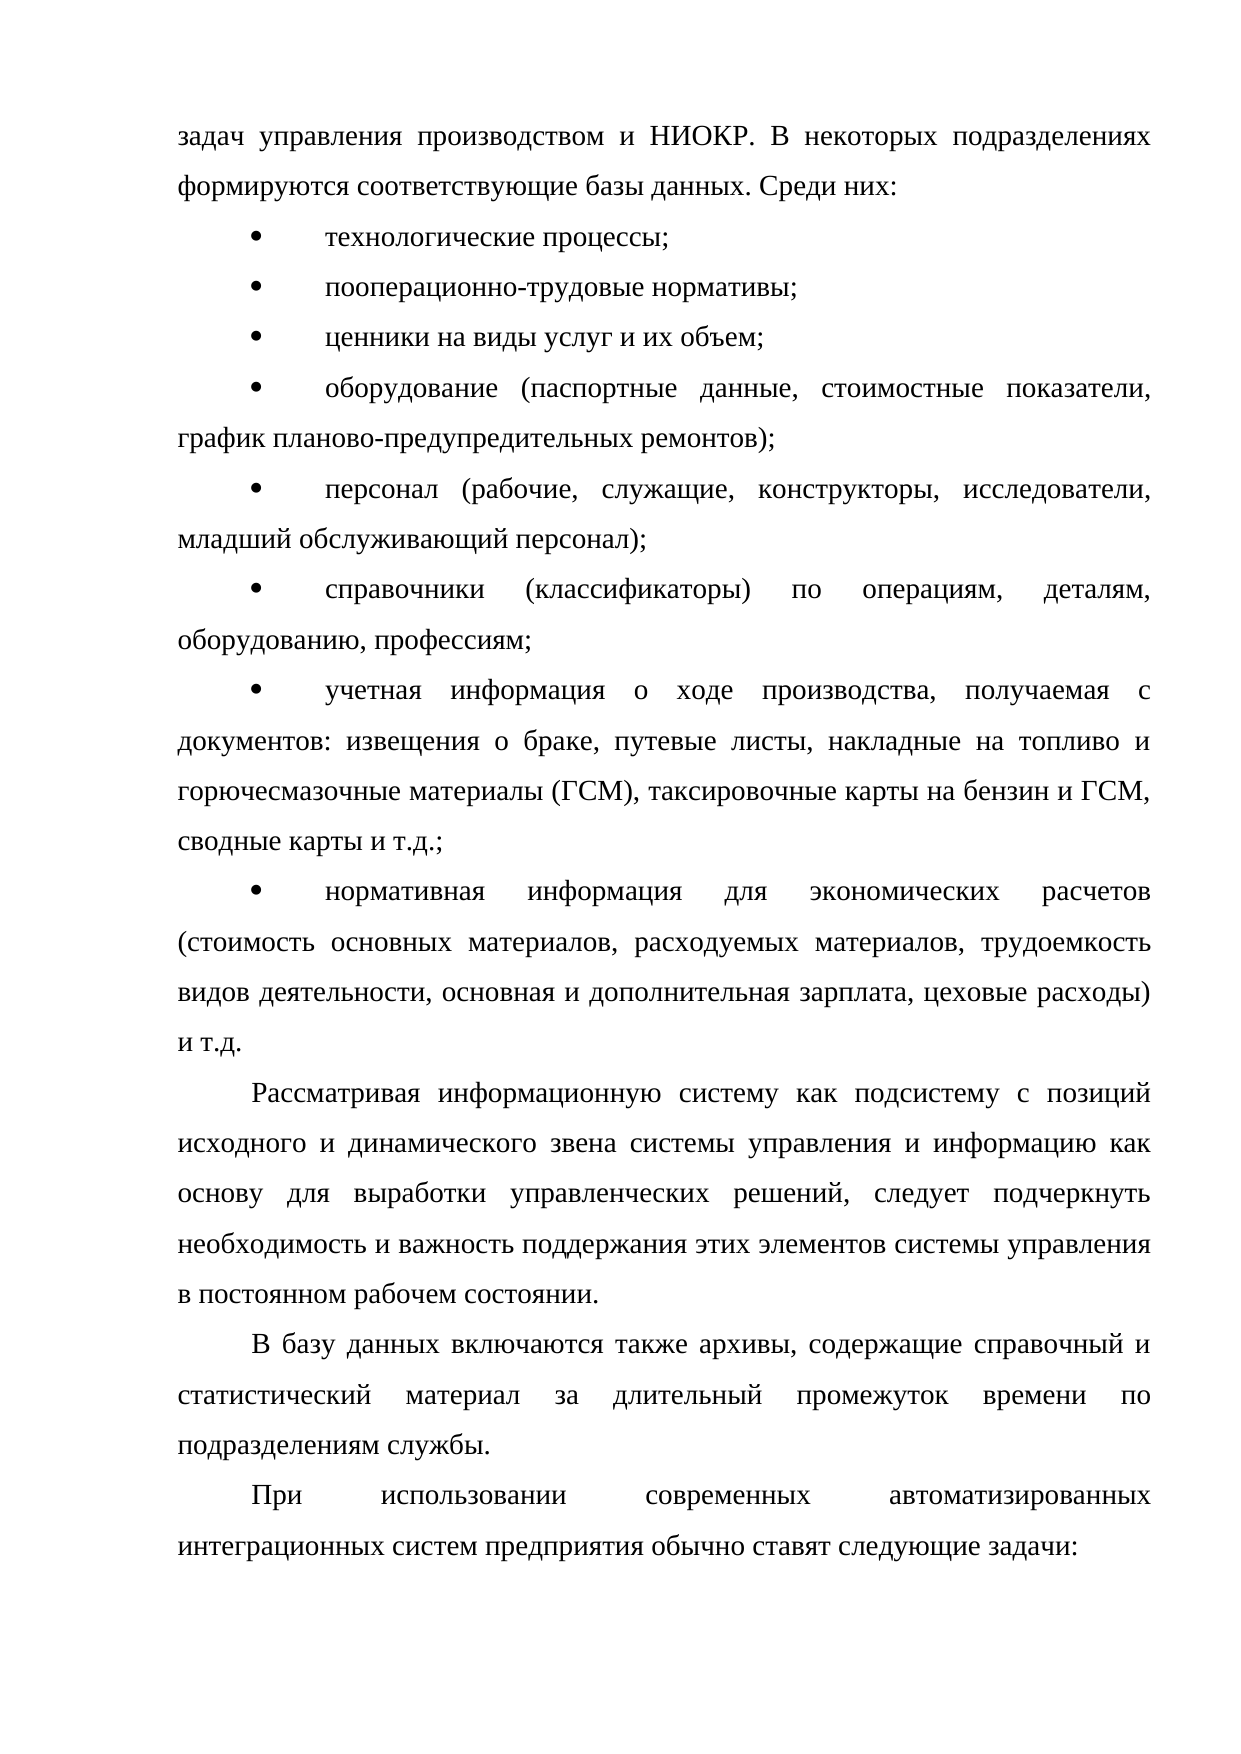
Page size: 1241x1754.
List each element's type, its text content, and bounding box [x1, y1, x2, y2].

text Рассматривая информационную систему как подсистему с позиций исходного и динамического звена системы управления и информацию как основу для выработки управленческих решений, следует подчеркнуть необходимость и важность поддержания этих элементов системы управления в постоянном рабочем состоянии. [177, 1075, 1152, 1310]
list учетная информация о ходе производства, получаемая с документов: извещения о браке, путевые листы, накладные на топливо и горючесмазочные материалы (ГСМ), таксировочные карты на бензин и ГСМ, сводные карты и т.д.; [177, 672, 1152, 857]
list технологические процессы; [177, 219, 1152, 252]
text В базу данных включаются также архивы, содержащие справочный и статистический материал за длительный промежуток времени по подразделениям службы. [177, 1326, 1152, 1461]
text При использовании современных автоматизированных интеграционных систем предприятия обычно ставят следующие задачи: [177, 1477, 1152, 1561]
list ценники на виды услуг и их объем; [177, 319, 1152, 353]
list справочники (классификаторы) по операциям, деталям, оборудованию, профессиям; [177, 571, 1152, 655]
list нормативная информация для экономических расчетов (стоимость основных материалов, расходуемых материалов, трудоемкость видов деятельности, основная и дополнительная зарплата, цеховые расходы) и т.д. [177, 873, 1152, 1058]
list персонал (рабочие, служащие, конструкторы, исследователи, младший обслуживающий персонал); [177, 471, 1152, 555]
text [177, 118, 1152, 202]
list пооперационно-трудовые нормативы; [177, 269, 1152, 303]
list оборудование (паспортные данные, стоимостные показатели, график планово-предупредительных ремонтов); [177, 370, 1152, 454]
